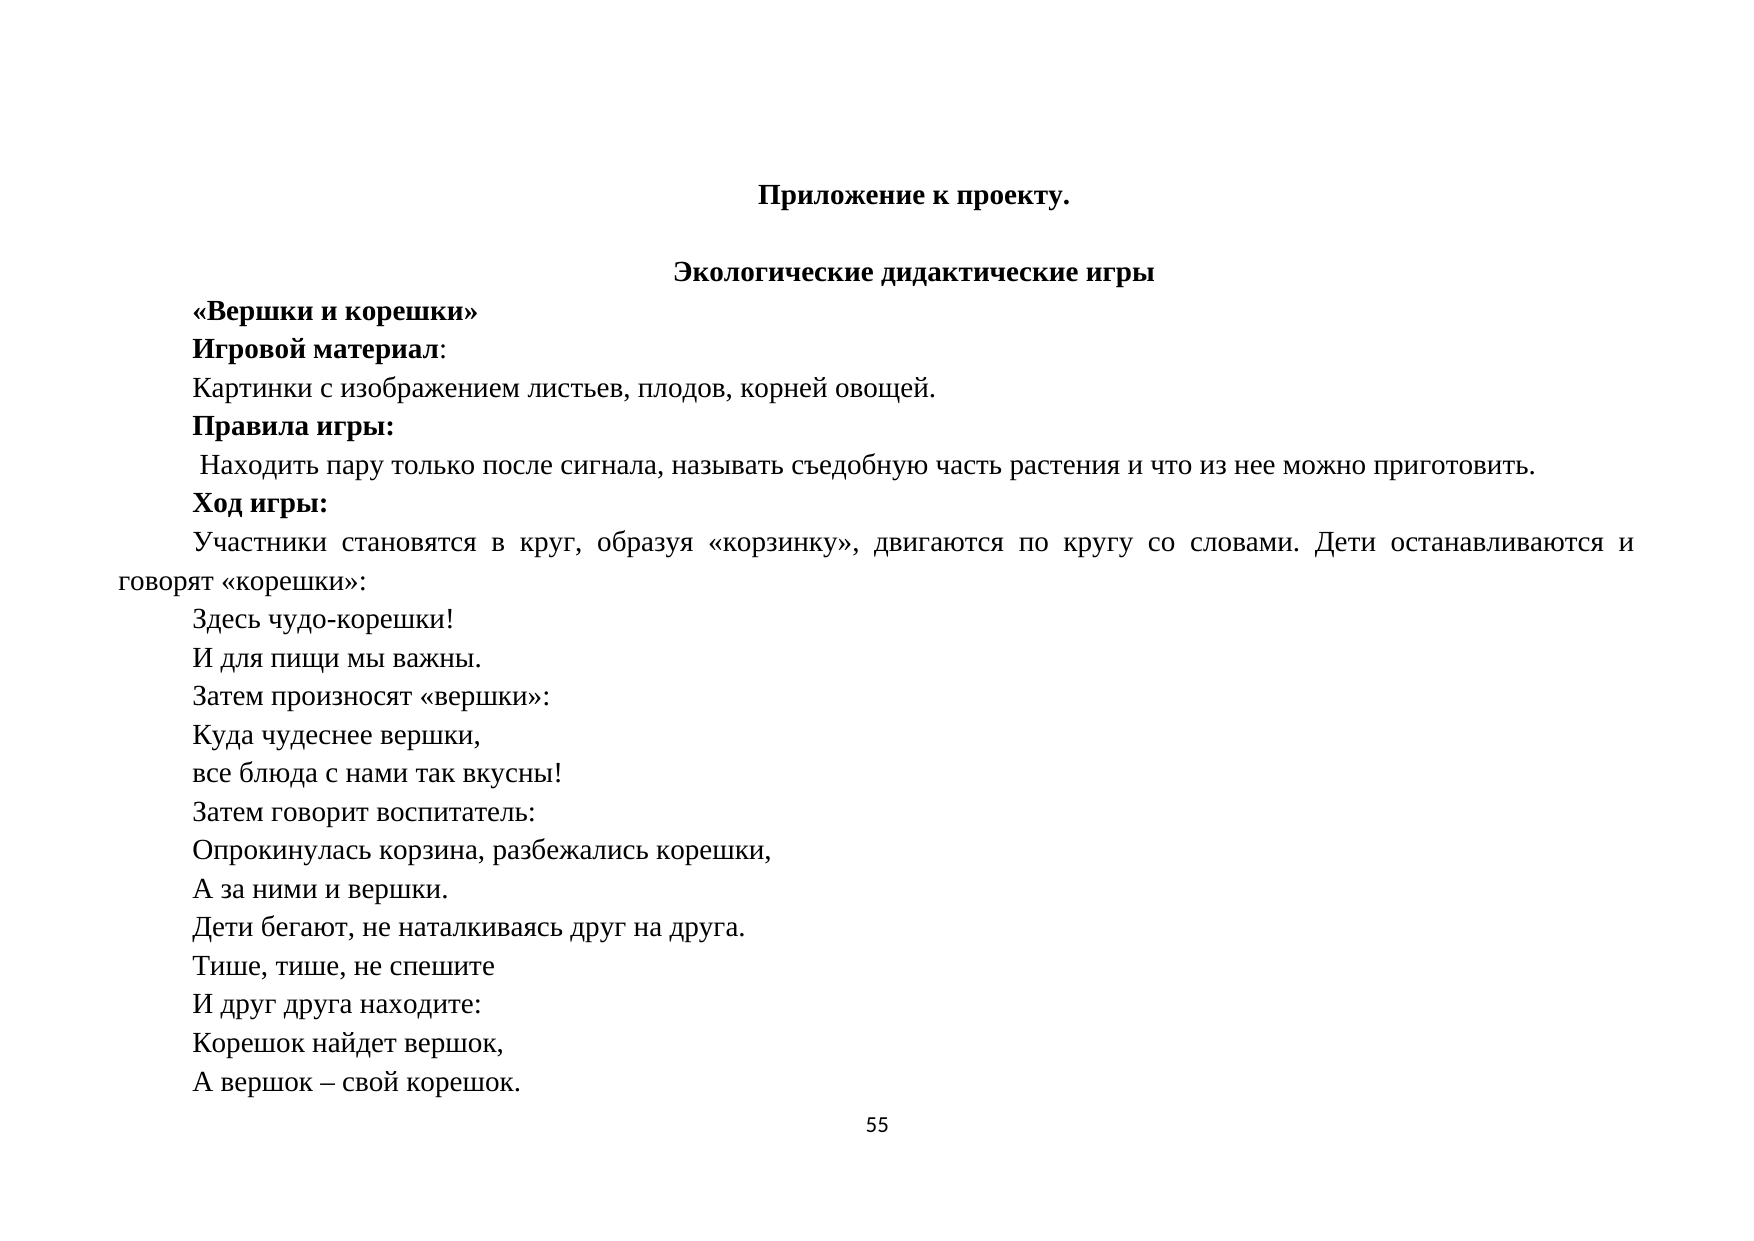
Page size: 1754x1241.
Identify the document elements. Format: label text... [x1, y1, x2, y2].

text Здесь чудо-корешки! [118, 601, 1636, 635]
text Куда чудеснее вершки, [118, 717, 1636, 750]
text Приложение к проекту. [118, 177, 1636, 211]
text А за ними и вершки. [118, 871, 1636, 904]
text все блюда с нами так вкусны! [118, 755, 1636, 789]
text Тише, тише, не спешите [118, 948, 1636, 982]
text Ход игры: [118, 486, 1636, 519]
text Затем произносят «вершки»: [118, 678, 1636, 712]
text И друг друга находите: [118, 987, 1636, 1020]
text Картинки с изображением листьев, плодов, корней овощей. [118, 370, 1636, 403]
text Корешок найдет вершок, [118, 1025, 1636, 1059]
text А вершок – свой корешок. [118, 1064, 1636, 1097]
text Находить пару только после сигнала, называть съедобную часть растения и что из нее можно приготовить. [118, 447, 1636, 481]
text И для пищи мы важны. [118, 640, 1636, 673]
text Игровой материал: [118, 331, 1636, 365]
text Опрокинулась корзина, разбежались корешки, [118, 832, 1636, 866]
text Участники становятся в круг, образуя «корзинку», двигаются по кругу со словами. Дети останавливаются и говорят «корешки»: [118, 524, 1636, 596]
text Дети бегают, не наталкиваясь друг на друга. [118, 909, 1636, 943]
text Правила игры: [118, 408, 1636, 442]
text Затем говорит воспитатель: [118, 794, 1636, 827]
text «Вершки и корешки» [118, 293, 1636, 326]
text Экологические дидактические игры [118, 254, 1636, 288]
